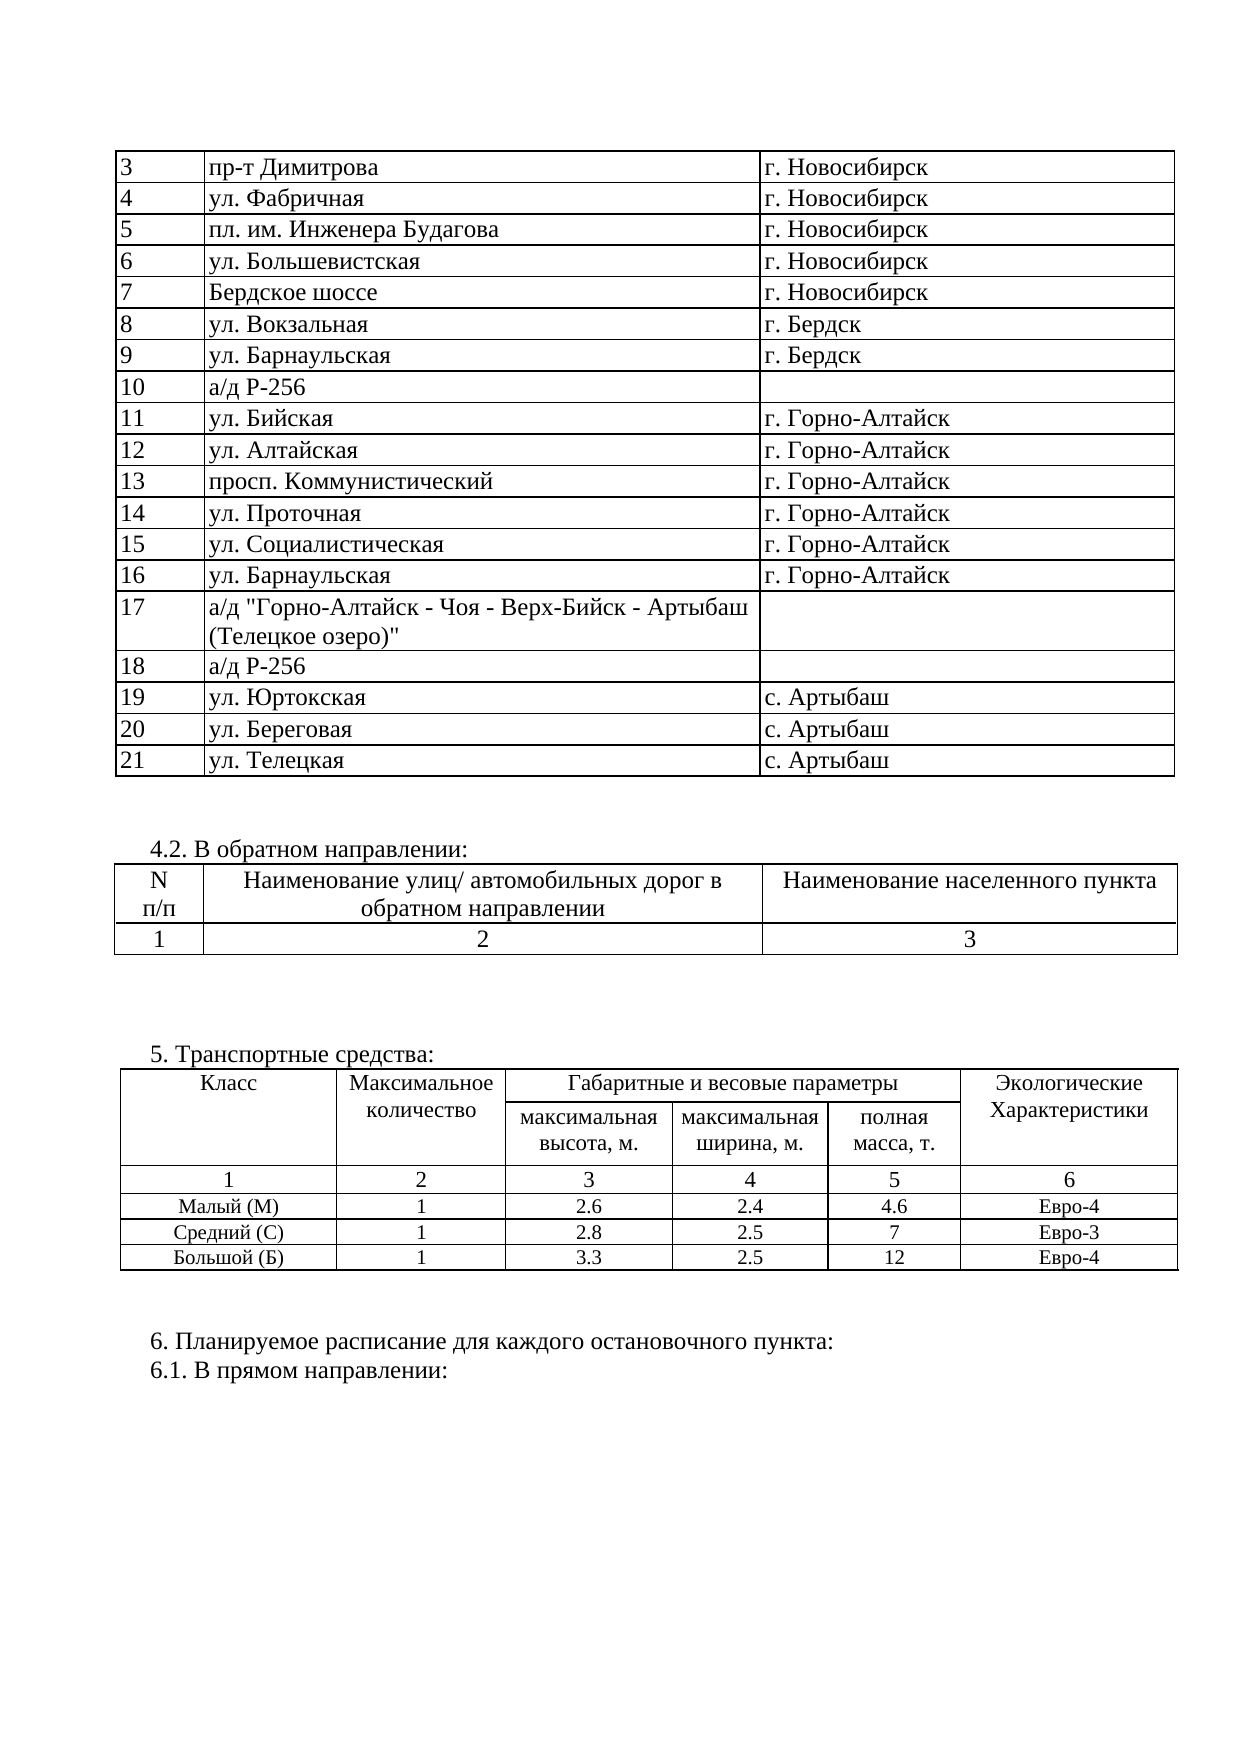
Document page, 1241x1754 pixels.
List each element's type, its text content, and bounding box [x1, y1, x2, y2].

table_cell ул. Алтайская [205, 435, 759, 464]
table_cell ул. Социалистическая [205, 529, 759, 559]
table_cell 21 [117, 746, 204, 775]
table_cell г. Горно-Алтайск [761, 498, 1174, 527]
table_cell 6 [117, 246, 204, 276]
table_cell 12 [117, 435, 204, 464]
table_cell 18 [117, 651, 204, 681]
table_cell максимальная ширина, м. [673, 1103, 827, 1164]
table_cell 2.5 [673, 1245, 827, 1269]
table_cell 3.3 [506, 1245, 672, 1269]
table_cell 9 [117, 340, 204, 370]
table_header Наименование населенного пункта [763, 865, 1177, 922]
table_cell г. Новосибирск [761, 277, 1174, 307]
table_cell а/д "Горно-Алтайск - Чоя - Верх-Бийск - Артыбаш (Телецкое озеро)" [205, 592, 759, 649]
text 4.2. В обратном направлении: [150, 834, 1090, 863]
table_cell г. Горно-Алтайск [761, 529, 1174, 559]
table_cell 3 [506, 1166, 672, 1192]
table_cell ул. Бийская [205, 403, 759, 433]
table_cell 2.4 [673, 1194, 827, 1218]
table_cell с. Артыбаш [761, 714, 1174, 744]
table_cell 8 [117, 309, 204, 339]
table_cell 2.8 [506, 1220, 672, 1244]
table_cell г. Новосибирск [761, 215, 1174, 244]
table_cell ул. Фабричная [205, 183, 759, 213]
table_cell [761, 372, 1174, 402]
table_cell 5 [829, 1166, 960, 1192]
table_cell ул. Барнаульская [205, 340, 759, 370]
table_cell 10 [117, 372, 204, 402]
table_cell пр-т Димитрова [205, 152, 759, 181]
table_cell Бердское шоссе [205, 277, 759, 307]
table_cell г. Бердск [761, 309, 1174, 339]
table_cell [761, 592, 1174, 649]
table_cell 11 [117, 403, 204, 433]
table_cell 1 [337, 1245, 505, 1269]
table_cell Большой (Б) [121, 1245, 336, 1269]
table_cell 4.6 [829, 1194, 960, 1218]
table_cell Малый (М) [121, 1194, 336, 1218]
table_cell 2.5 [673, 1220, 827, 1244]
table_cell г. Новосибирск [761, 183, 1174, 213]
table_header Экологические Характеристики [961, 1070, 1177, 1164]
text 5. Транспортные средства: [150, 1039, 1090, 1068]
table_cell ул. Барнаульская [205, 561, 759, 590]
table_cell а/д Р-256 [205, 372, 759, 402]
table_header N п/п [115, 865, 203, 922]
table_cell пл. им. Инженера Будагова [205, 215, 759, 244]
table_cell 1 [115, 923, 203, 954]
table_cell г. Новосибирск [761, 152, 1174, 181]
table_cell 2 [204, 924, 762, 954]
table_cell полная масса, т. [829, 1103, 960, 1164]
table_cell г. Горно-Алтайск [761, 466, 1174, 496]
table_cell г. Бердск [761, 340, 1174, 370]
table_cell 2.6 [506, 1194, 672, 1218]
table_cell просп. Коммунистический [205, 466, 759, 496]
text 6.1. В прямом направлении: [150, 1355, 1090, 1383]
table_header Наименование улиц/ автомобильных дорог в обратном направлении [204, 865, 762, 922]
table_cell 13 [117, 466, 204, 496]
table_cell а/д Р-256 [205, 651, 759, 681]
text 6. Планируемое расписание для каждого остановочного пункта: [150, 1326, 1090, 1355]
table_cell г. Горно-Алтайск [761, 403, 1174, 433]
table_cell ул. Береговая [205, 714, 759, 744]
table_cell ул. Вокзальная [205, 309, 759, 339]
table_cell Евро-4 [961, 1194, 1177, 1218]
table_cell [761, 651, 1174, 681]
table_cell 4 [117, 183, 204, 213]
table_cell 15 [117, 529, 204, 559]
table_cell 16 [117, 561, 204, 590]
table_cell ул. Юртокская [205, 683, 759, 712]
table_cell максимальная высота, м. [506, 1103, 672, 1164]
table_cell с. Артыбаш [761, 746, 1174, 775]
table_cell ул. Проточная [205, 498, 759, 527]
table_cell 7 [829, 1220, 960, 1244]
table_cell 3 [763, 922, 1177, 954]
table_cell 1 [337, 1220, 505, 1244]
table_cell г. Горно-Алтайск [761, 561, 1174, 590]
table_cell 1 [337, 1194, 505, 1218]
table_cell ул. Телецкая [205, 746, 759, 775]
table_cell Евро-3 [961, 1220, 1177, 1244]
table_cell 3 [117, 152, 204, 181]
table_cell 1 [121, 1166, 336, 1192]
table_cell г. Горно-Алтайск [761, 435, 1174, 464]
table_cell 14 [117, 498, 204, 527]
table_cell 12 [829, 1245, 960, 1269]
table_cell 17 [117, 592, 204, 649]
table_cell Средний (С) [121, 1220, 336, 1244]
table_cell г. Новосибирск [761, 246, 1174, 276]
table_cell ул. Большевистская [205, 246, 759, 276]
table_cell 6 [961, 1166, 1177, 1192]
table_cell 19 [117, 683, 204, 712]
table_header Габаритные и весовые параметры [506, 1070, 960, 1101]
table_cell Евро-4 [961, 1245, 1177, 1269]
table_cell 4 [673, 1166, 827, 1192]
table_cell 20 [117, 714, 204, 744]
table_header Класс [121, 1070, 336, 1164]
table_cell 7 [117, 277, 204, 307]
table_header Максимальное количество [337, 1070, 505, 1164]
table_cell 2 [337, 1166, 505, 1192]
table_cell 5 [117, 215, 204, 244]
table_cell с. Артыбаш [761, 683, 1174, 712]
